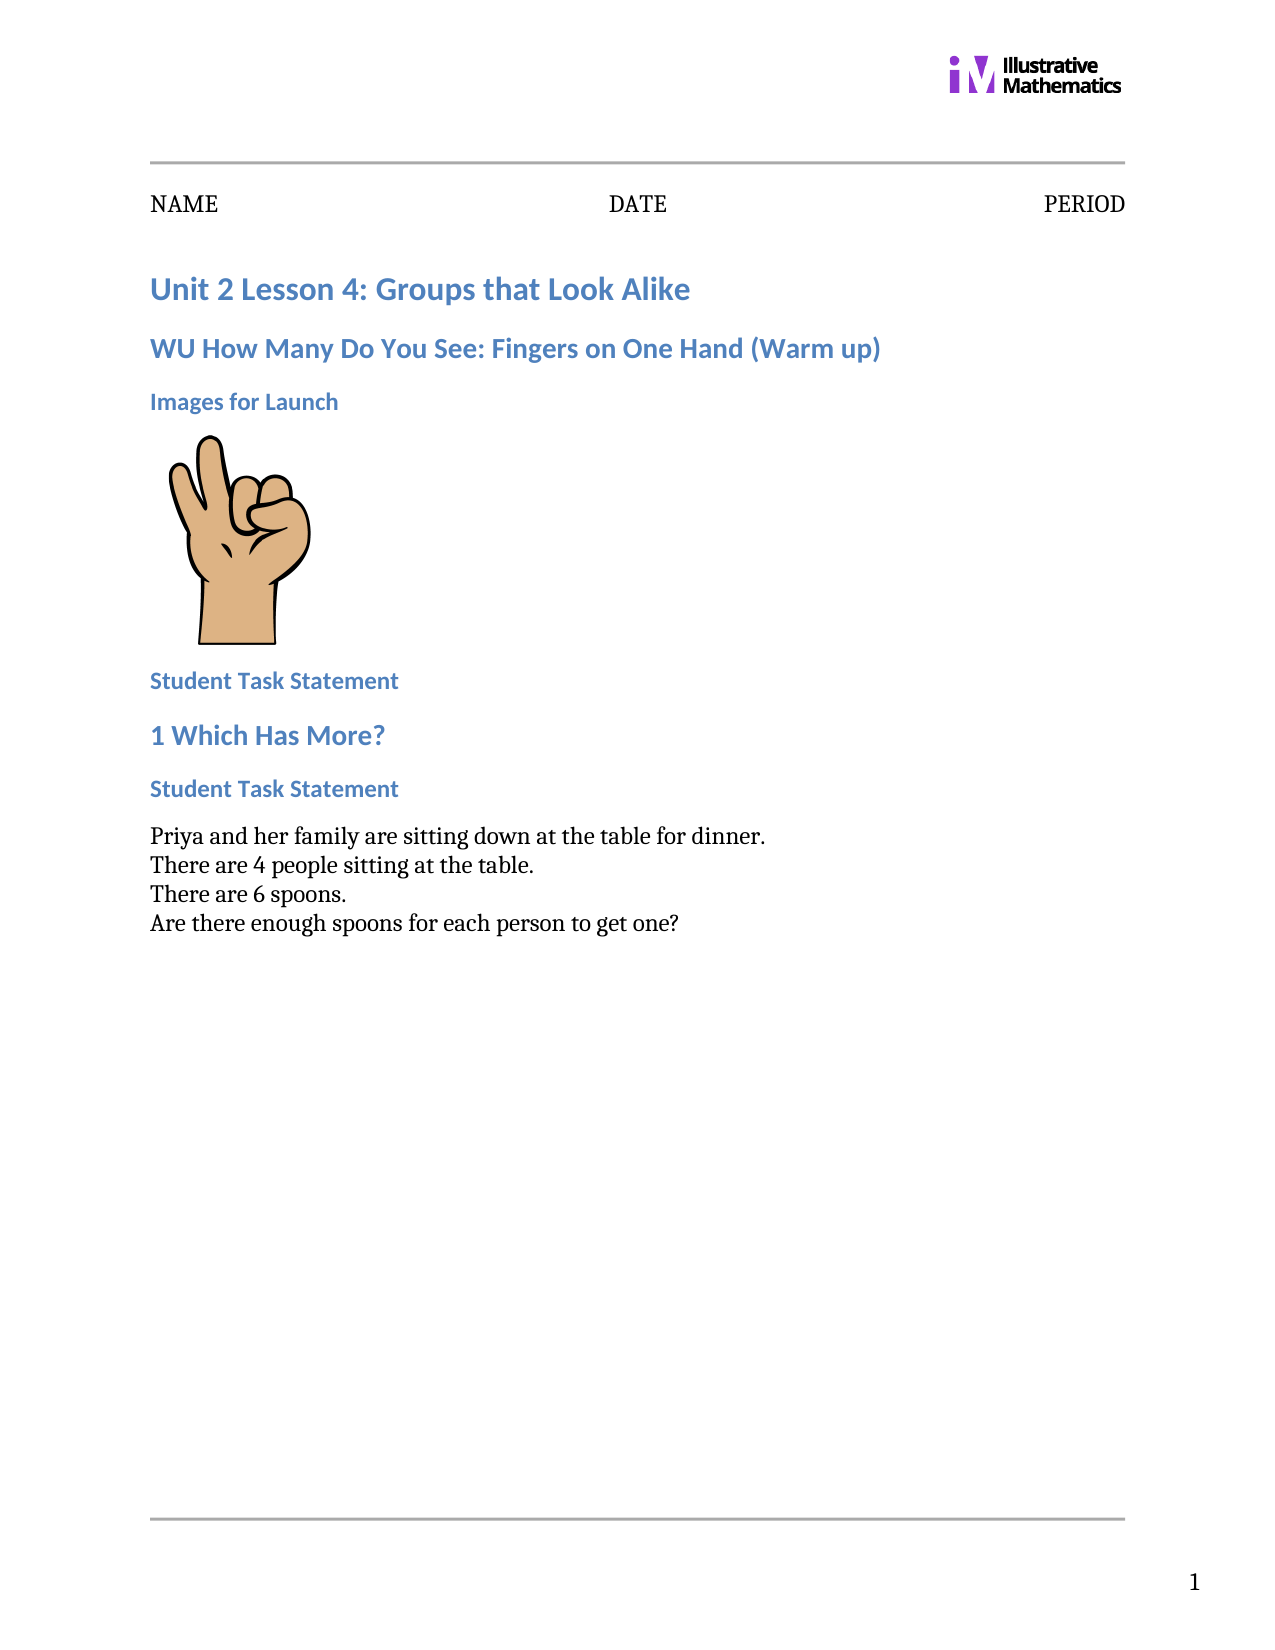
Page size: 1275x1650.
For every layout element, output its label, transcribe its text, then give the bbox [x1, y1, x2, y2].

subtitle Student Task Statement [150, 665, 1125, 696]
picture [168, 435, 311, 645]
subtitle Images for Launch [150, 386, 1125, 417]
subtitle 1 Which Has More? [150, 717, 1125, 752]
subtitle WU How Many Do You See: Fingers on One Hand (Warm up) [150, 330, 1125, 366]
subtitle Unit 2 Lesson 4: Groups that Look Alike [150, 268, 1125, 309]
subtitle Student Task Statement [150, 773, 1125, 803]
text Priya and her family are sitting down at the table for dinner. There are 4 people sitting at the table. There are 6 spoons. Are there enough spoons for each person to get one? [150, 822, 1125, 937]
picture [949, 55, 1121, 93]
